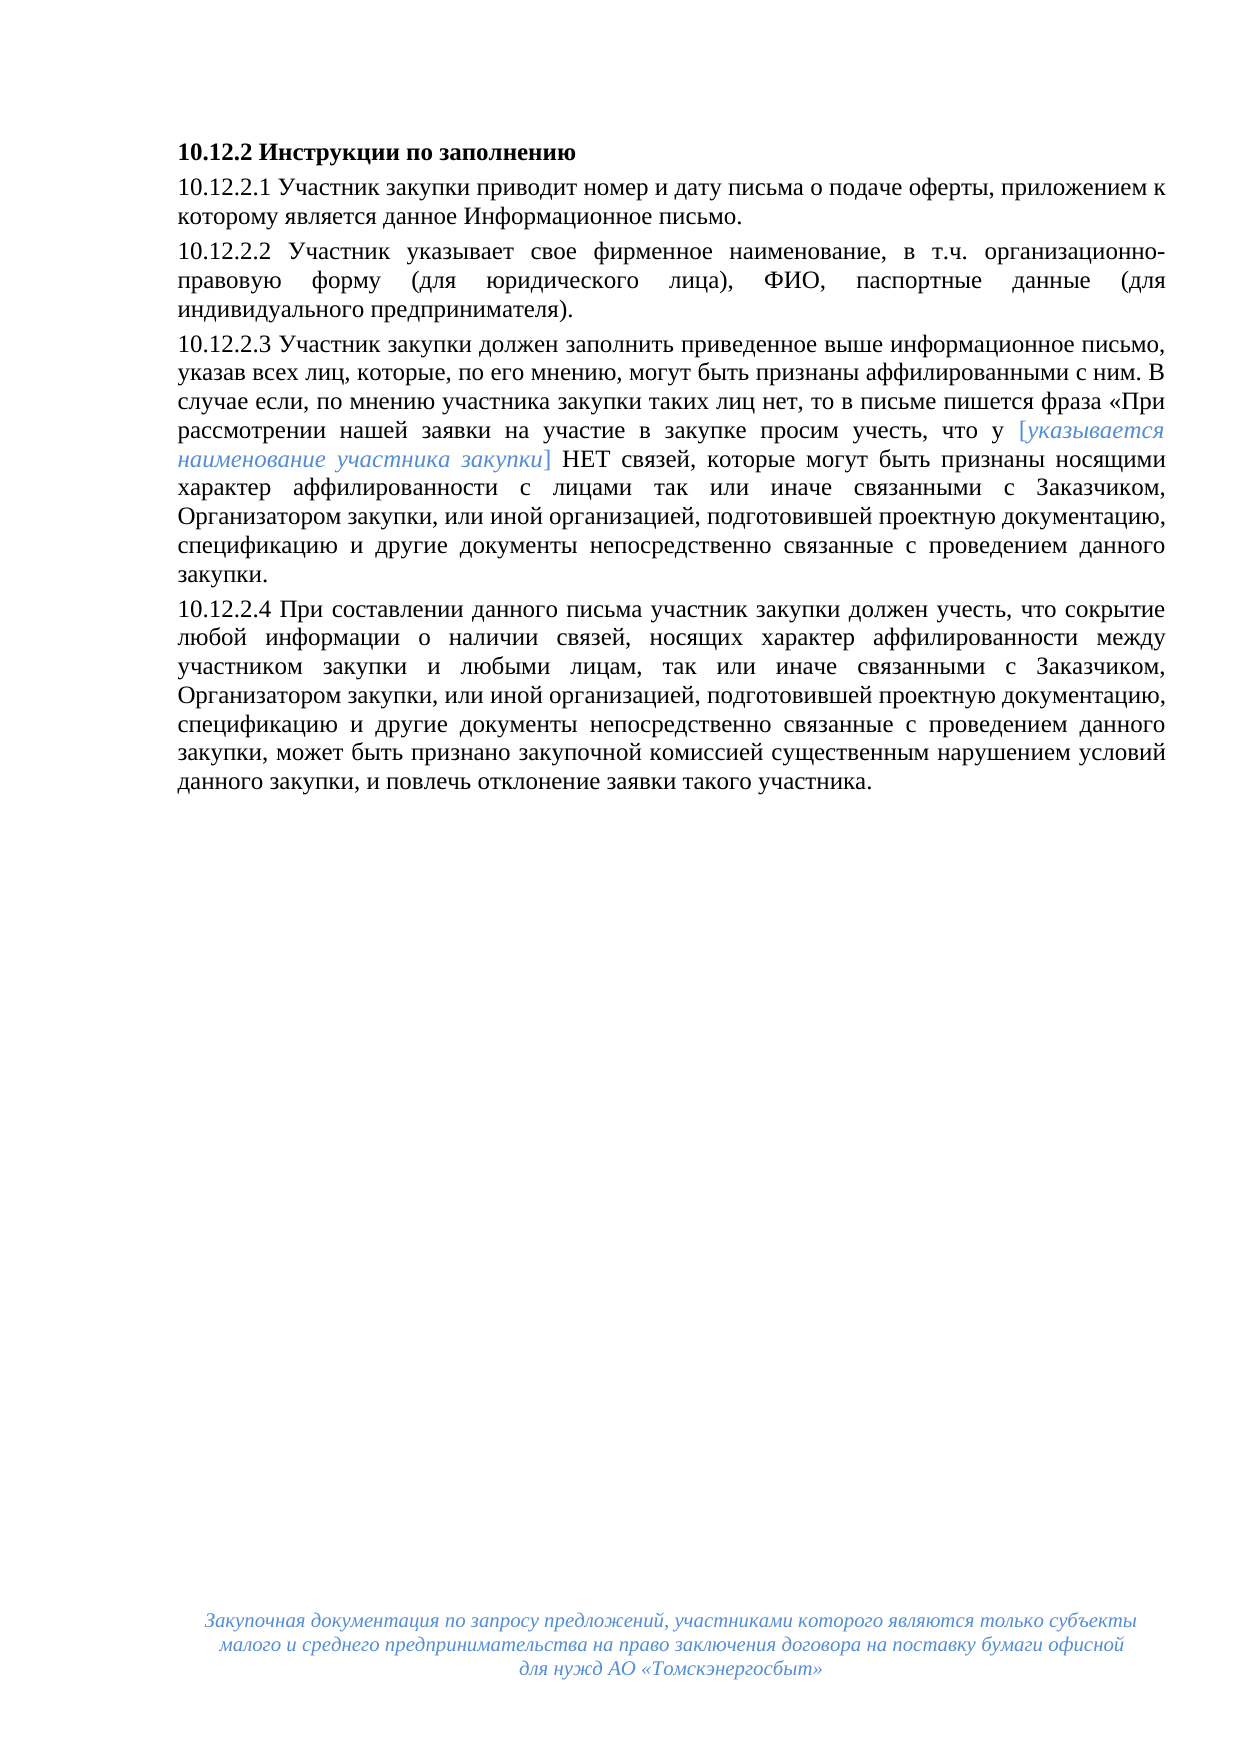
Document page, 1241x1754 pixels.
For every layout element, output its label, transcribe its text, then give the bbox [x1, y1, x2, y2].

text 10.12.2.2 Участник указывает свое фирменное наименование, в т.ч. организационно-правовую форму (для юридического лица), ФИО, паспортные данные (для индивидуального предпринимателя). [177, 236, 1167, 322]
text 10.12.2.4 При составлении данного письма участник закупки должен учесть, что сокрытие любой информации о наличии связей, носящих характер аффилированности между участником закупки и любыми лицам, так или иначе связанными с Заказчиком, Организатором закупки, или иной организацией, подготовившей проектную документацию, спецификацию и другие документы непосредственно связанные с проведением данного закупки, может быть признано закупочной комиссией существенным нарушением условий данного закупки, и повлечь отклонение заявки такого участника. [177, 594, 1167, 795]
text 10.12.2.1 Участник закупки приводит номер и дату письма о подаче оферты, приложением к которому является данное Информационное письмо. [177, 172, 1167, 230]
text 10.12.2 Инструкции по заполнению [177, 137, 1167, 166]
text 10.12.2.3 Участник закупки должен заполнить приведенное выше информационное письмо, указав всех лиц, которые, по его мнению, могут быть признаны аффилированными с ним. В случае если, по мнению участника закупки таких лиц нет, то в письме пишется фраза «При рассмотрении нашей заявки на участие в закупке просим учесть, что у [указывается наименование участника закупки] НЕТ связей, которые могут быть признаны носящими характер аффилированности с лицами так или иначе связанными с Заказчиком, Организатором закупки, или иной организацией, подготовившей проектную документацию, спецификацию и другие документы непосредственно связанные с проведением данного закупки. [177, 329, 1167, 587]
